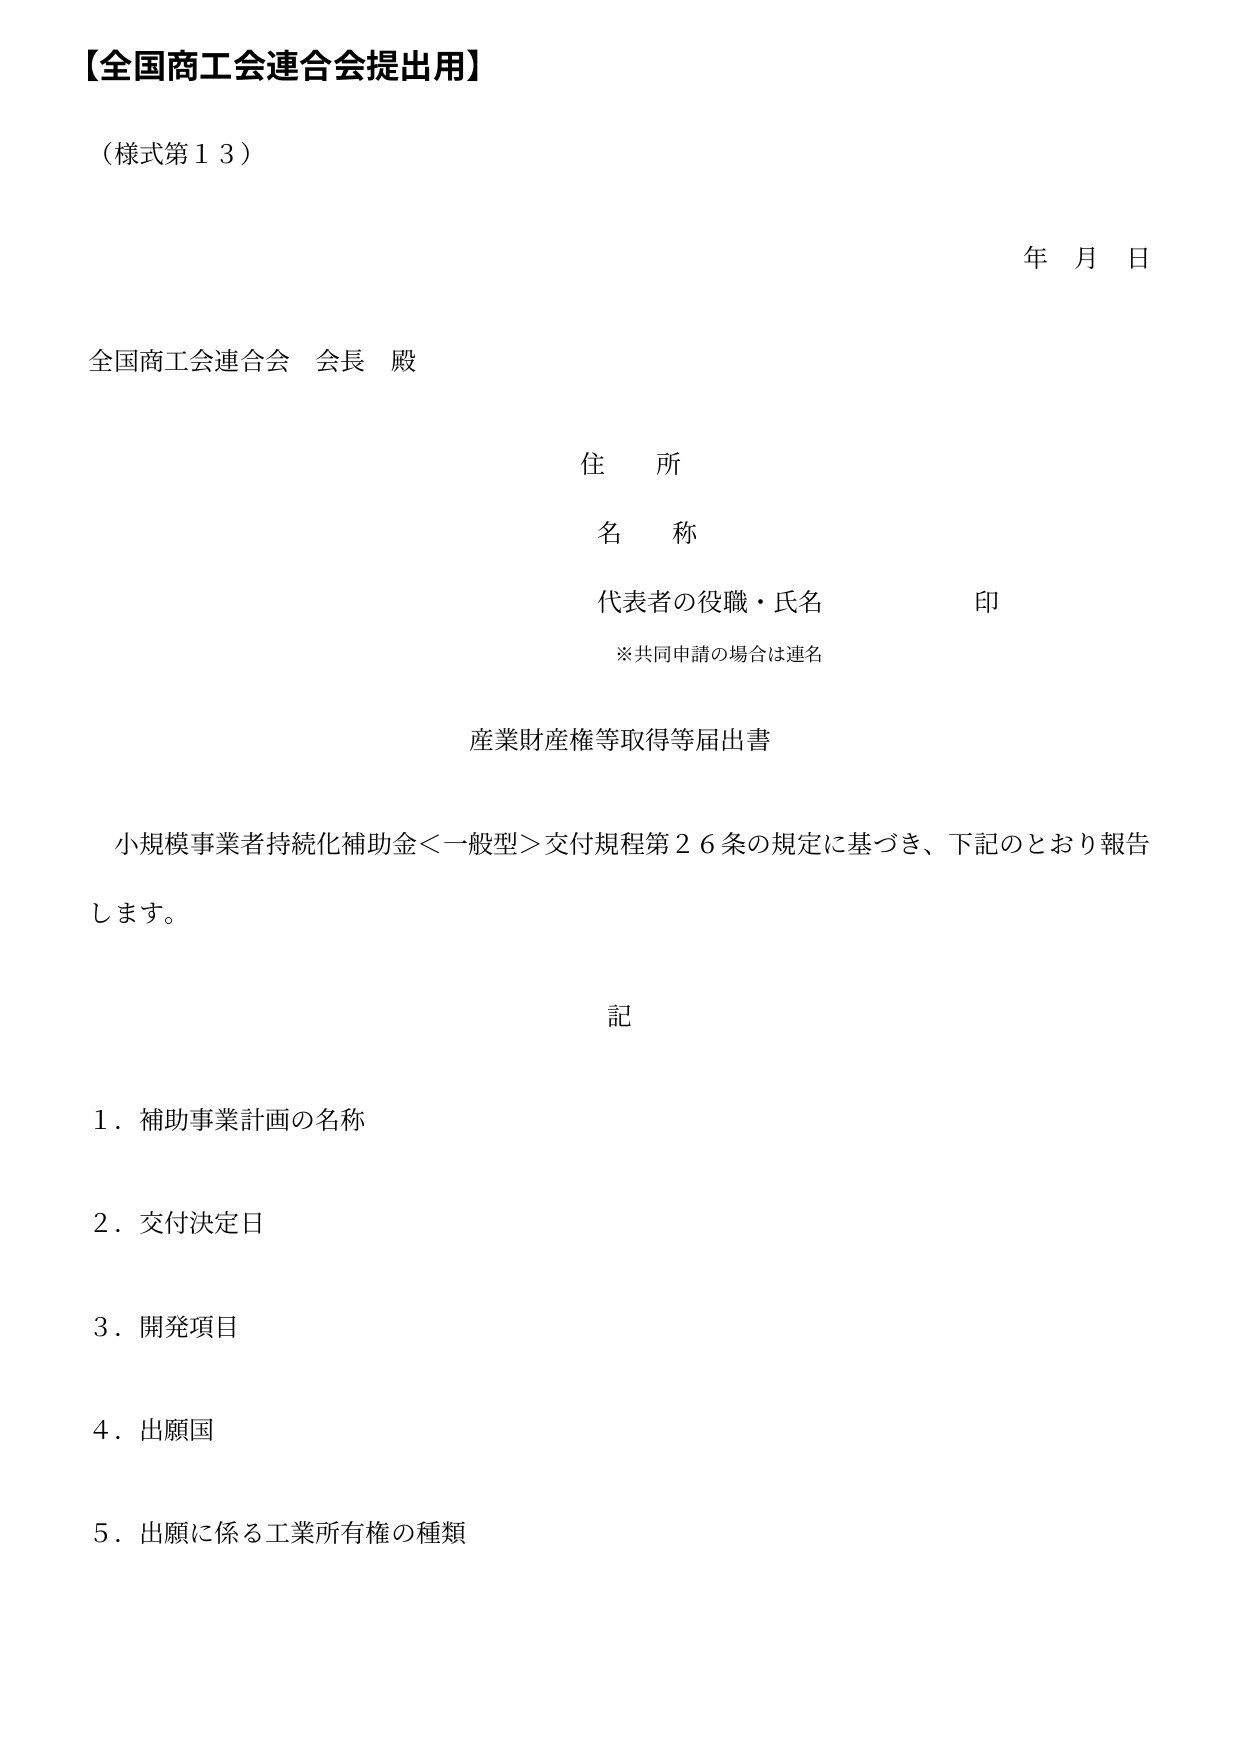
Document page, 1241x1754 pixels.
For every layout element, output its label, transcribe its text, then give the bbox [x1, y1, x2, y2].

text 産業財産権等取得等届出書 [89, 704, 1152, 773]
text 全国商工会連合会 会長 殿 [89, 325, 1152, 394]
text ※共同申請の場合は連名 [89, 636, 1152, 670]
text ４．出願国 [89, 1394, 1152, 1463]
text 名 称 [89, 498, 1152, 567]
text 住 所 [89, 429, 1152, 498]
text ３．開発項目 [89, 1291, 1152, 1360]
text 代表者の役職・氏名 印 [89, 567, 1152, 636]
text ２．交付決定日 [89, 1187, 1152, 1256]
text 小規模事業者持続化補助金＜一般型＞交付規程第２６条の規定に基づき、下記のとおり報告します。 [89, 808, 1152, 946]
text （様式第１３） [89, 118, 1152, 187]
text ５．出願に係る工業所有権の種類 [89, 1498, 1152, 1567]
text 記 [89, 980, 1152, 1049]
text 年 月 日 [89, 222, 1152, 291]
text １．補助事業計画の名称 [89, 1084, 1152, 1153]
